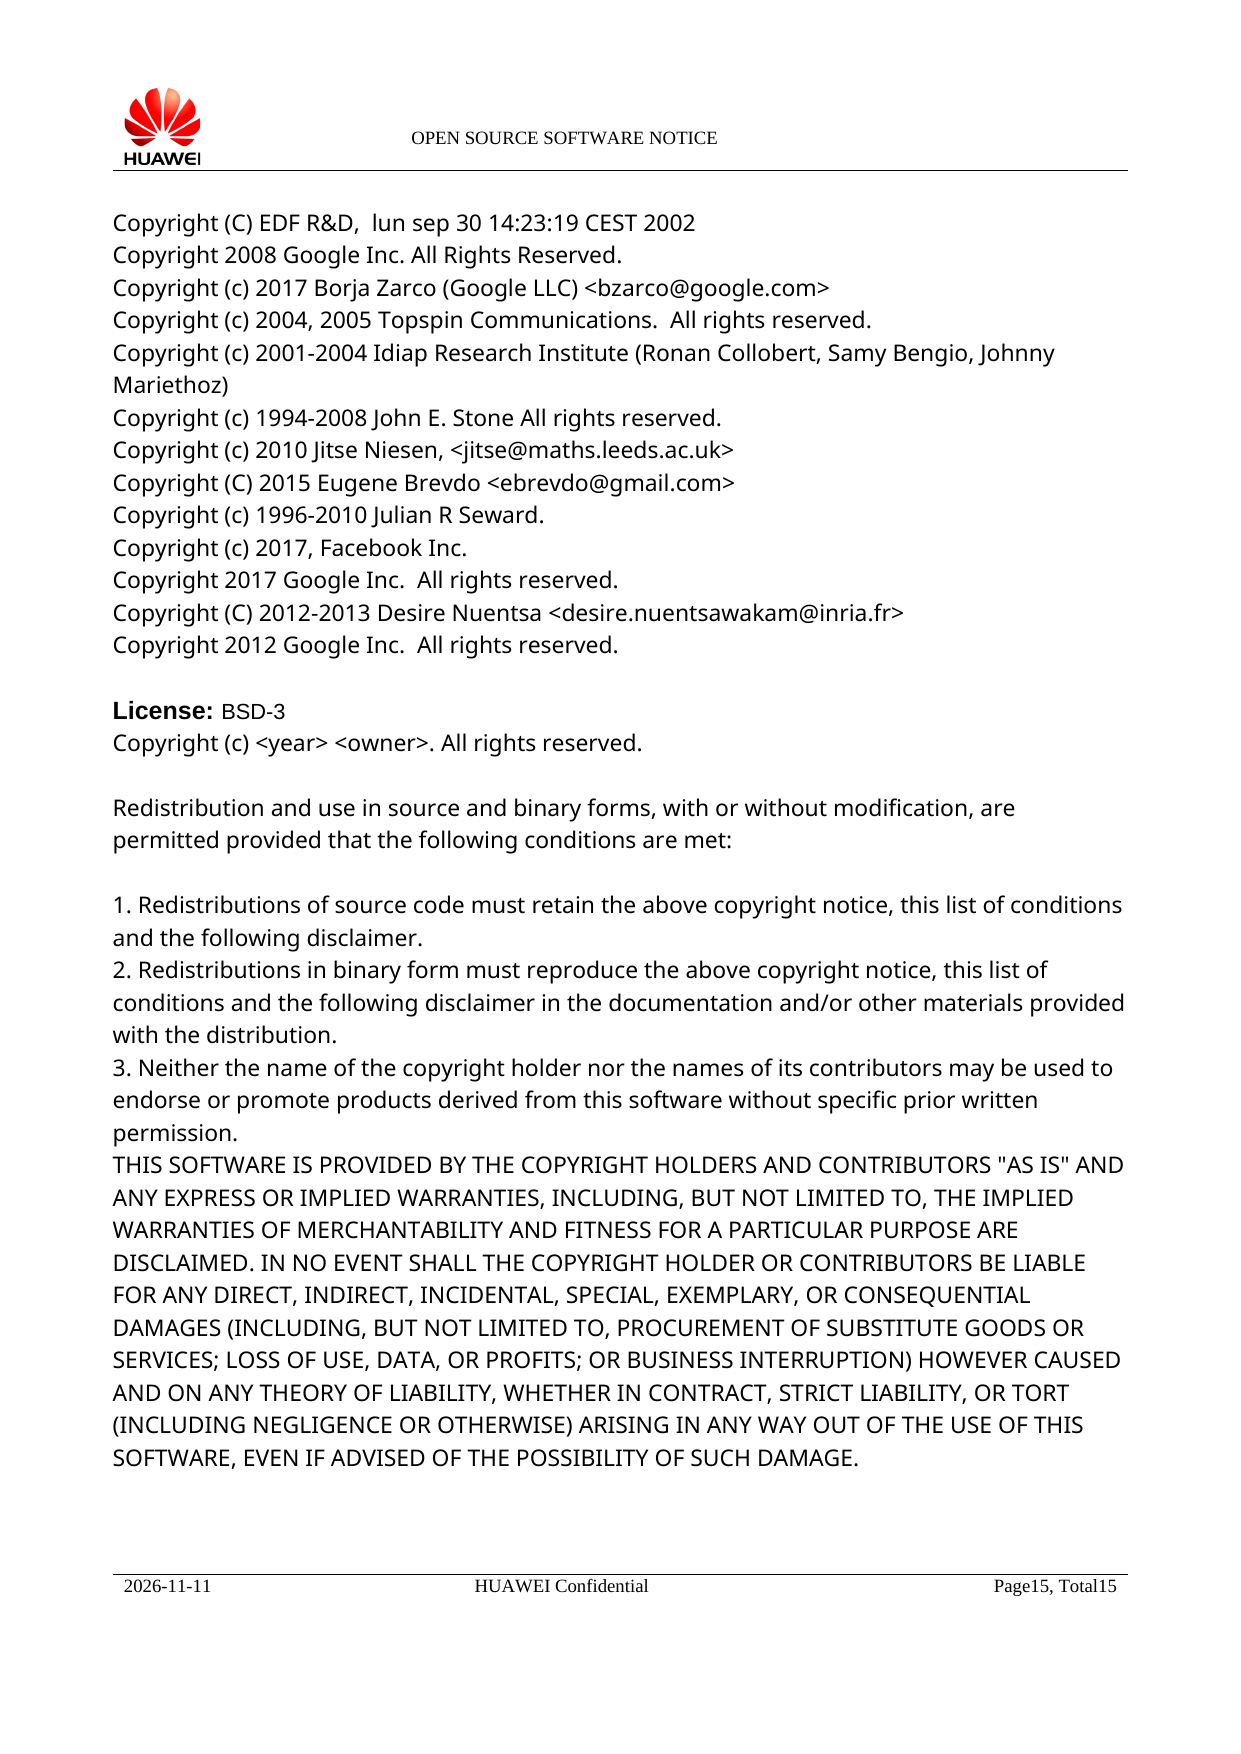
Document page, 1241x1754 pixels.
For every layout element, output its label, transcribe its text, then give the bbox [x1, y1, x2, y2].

text Redistribution and use in source and binary forms, with or without modification, are permitted provided that the following conditions are met: [112, 791, 1128, 856]
text License: BSD-3 [112, 694, 1128, 726]
text 1. Redistributions of source code must retain the above copyright notice, this list of conditions and the following disclaimer. [112, 889, 1128, 954]
text Copyright (c) <year> <owner>. All rights reserved. [112, 726, 1128, 759]
text THIS SOFTWARE IS PROVIDED BY THE COPYRIGHT HOLDERS AND CONTRIBUTORS "AS IS" AND ANY EXPRESS OR IMPLIED WARRANTIES, INCLUDING, BUT NOT LIMITED TO, THE IMPLIED WARRANTIES OF MERCHANTABILITY AND FITNESS FOR A PARTICULAR PURPOSE ARE DISCLAIMED. IN NO EVENT SHALL THE COPYRIGHT HOLDER OR CONTRIBUTORS BE LIABLE FOR ANY DIRECT, INDIRECT, INCIDENTAL, SPECIAL, EXEMPLARY, OR CONSEQUENTIAL DAMAGES (INCLUDING, BUT NOT LIMITED TO, PROCUREMENT OF SUBSTITUTE GOODS OR SERVICES; LOSS OF USE, DATA, OR PROFITS; OR BUSINESS INTERRUPTION) HOWEVER CAUSED AND ON ANY THEORY OF LIABILITY, WHETHER IN CONTRACT, STRICT LIABILITY, OR TORT (INCLUDING NEGLIGENCE OR OTHERWISE) ARISING IN ANY WAY OUT OF THE USE OF THIS SOFTWARE, EVEN IF ADVISED OF THE POSSIBILITY OF SUCH DAMAGE. [112, 1149, 1128, 1474]
text 3. Neither the name of the copyright holder nor the names of its contributors may be used to endorse or promote products derived from this software without specific prior written permission. [112, 1051, 1128, 1149]
picture [124, 88, 201, 165]
text 2. Redistributions in binary form must reproduce the above copyright notice, this list of conditions and the following disclaimer in the documentation and/or other materials provided with the distribution. [112, 954, 1128, 1051]
